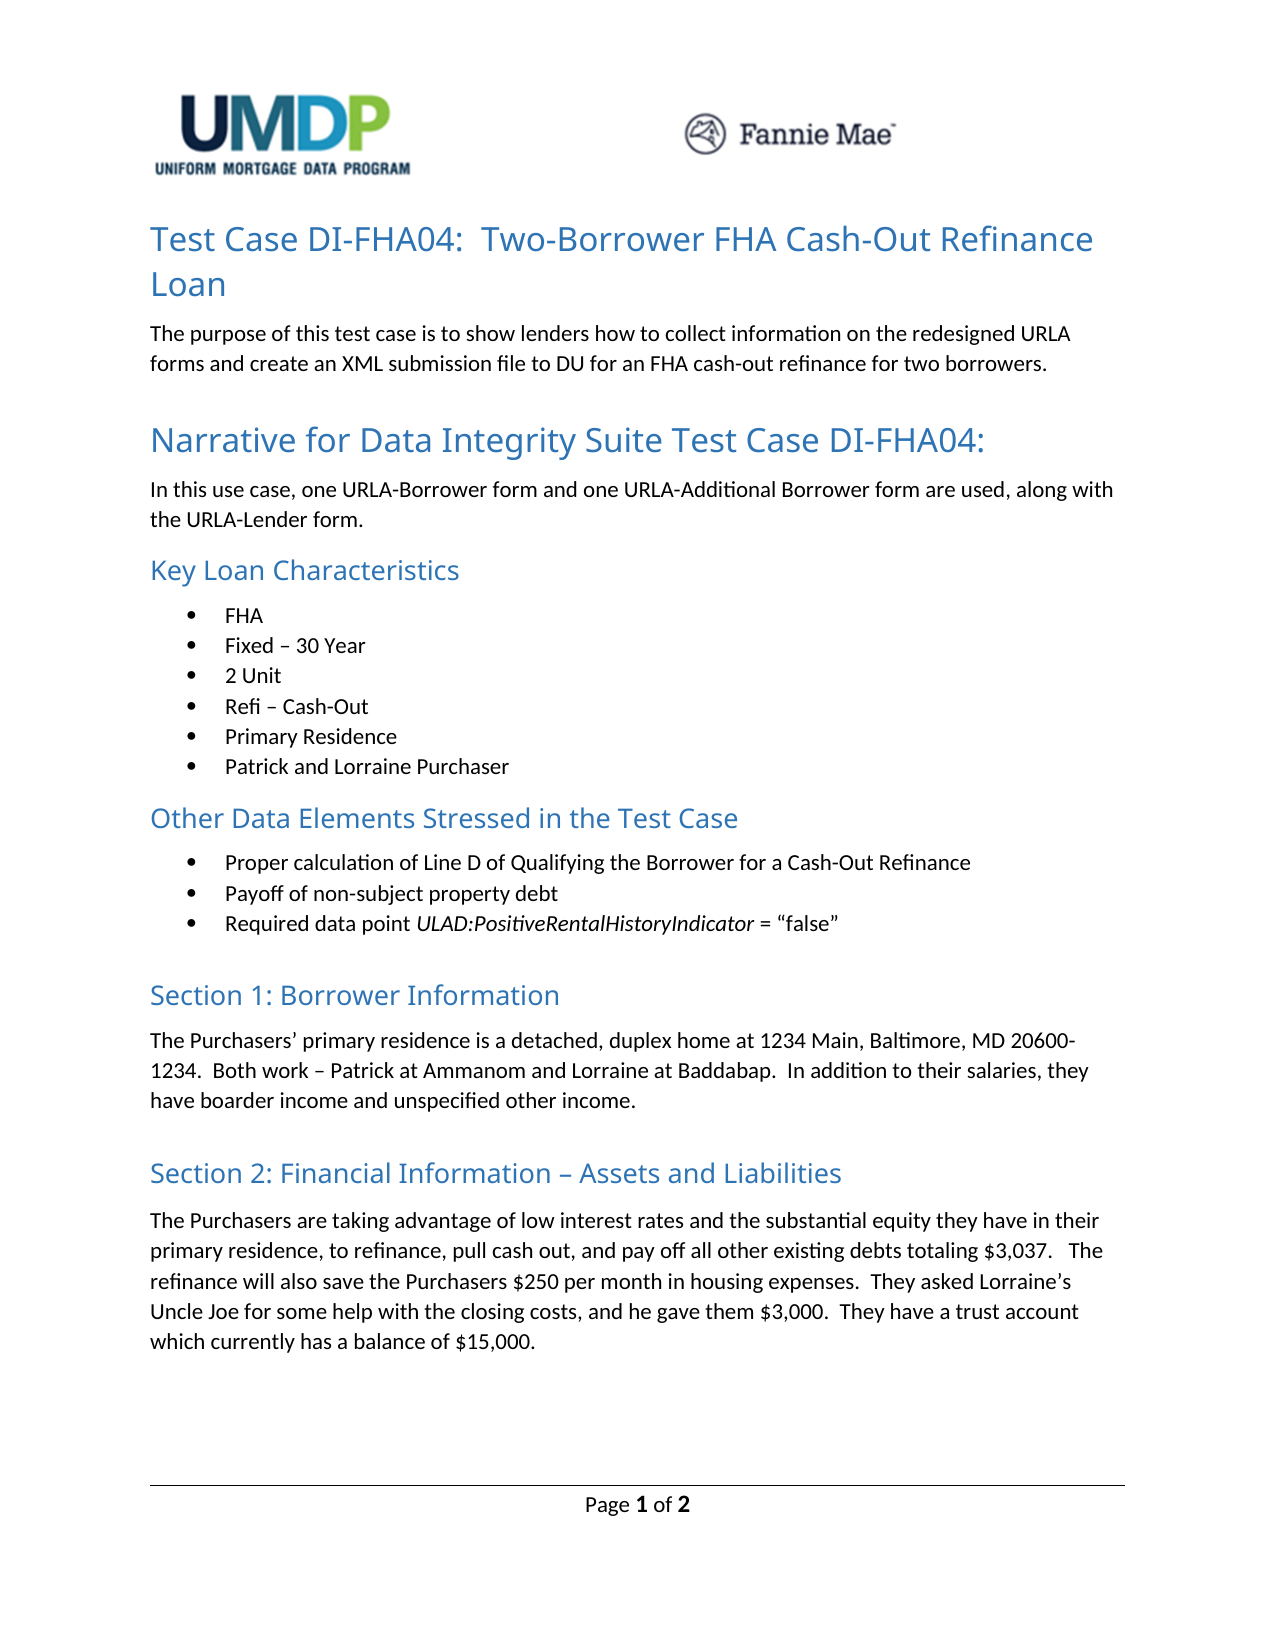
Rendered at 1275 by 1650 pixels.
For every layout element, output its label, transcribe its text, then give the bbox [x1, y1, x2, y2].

subtitle Test Case DI-FHA04: Two-Borrower FHA Cash-Out Refinance Loan [150, 216, 1134, 306]
list Proper calculation of Line D of Qualifying the Borrower for a Cash-Out Refinance [187, 848, 1125, 876]
subtitle Narrative for Data Integrity Suite Test Case DI-FHA04: [150, 417, 1134, 462]
text The Purchasers are taking advantage of low interest rates and the substantial equity they have in their primary residence, to refinance, pull cash out, and pay off all other existing debts totaling $3,037. The refinance will also save the Purchasers $250 per month in housing expenses. They asked Lorraine’s Uncle Joe for some help with the closing costs, and he gave them $3,000. They have a trust account which currently has a balance of $15,000. [150, 1206, 1125, 1355]
list Required data point ULAD:PositiveRentalHistoryIndicator = “false” [187, 909, 1125, 937]
picture [150, 75, 1125, 178]
list Patrick and Lorraine Purchaser [187, 752, 1125, 780]
text In this use case, one URLA-Borrower form and one URLA-Additional Borrower form are used, along with the URLA-Lender form. [150, 475, 1125, 533]
list FHA [187, 601, 1125, 629]
text The purpose of this test case is to show lenders how to collect information on the redesigned URLA forms and create an XML submission file to DU for an FHA cash-out refinance for two borrowers. [150, 319, 1125, 377]
list Payoff of non-subject property debt [187, 879, 1125, 907]
subtitle Other Data Elements Stressed in the Test Case [150, 799, 1125, 836]
text The Purchasers’ primary residence is a detached, duplex home at 1234 Main, Baltimore, MD 20600-1234. Both work – Patrick at Ammanom and Lorraine at Baddabap. In addition to their salaries, they have boarder income and unspecified other income. [150, 1026, 1125, 1114]
list Fixed – 30 Year [187, 631, 1125, 659]
subtitle Section 1: Borrower Information [150, 977, 1125, 1013]
list 2 Unit [187, 662, 1125, 689]
list Refi – Cash-Out [187, 692, 1125, 720]
subtitle Key Loan Characteristics [150, 552, 1125, 589]
subtitle Section 2: Financial Information – Assets and Liabilities [150, 1154, 1125, 1191]
list Primary Residence [187, 722, 1125, 750]
